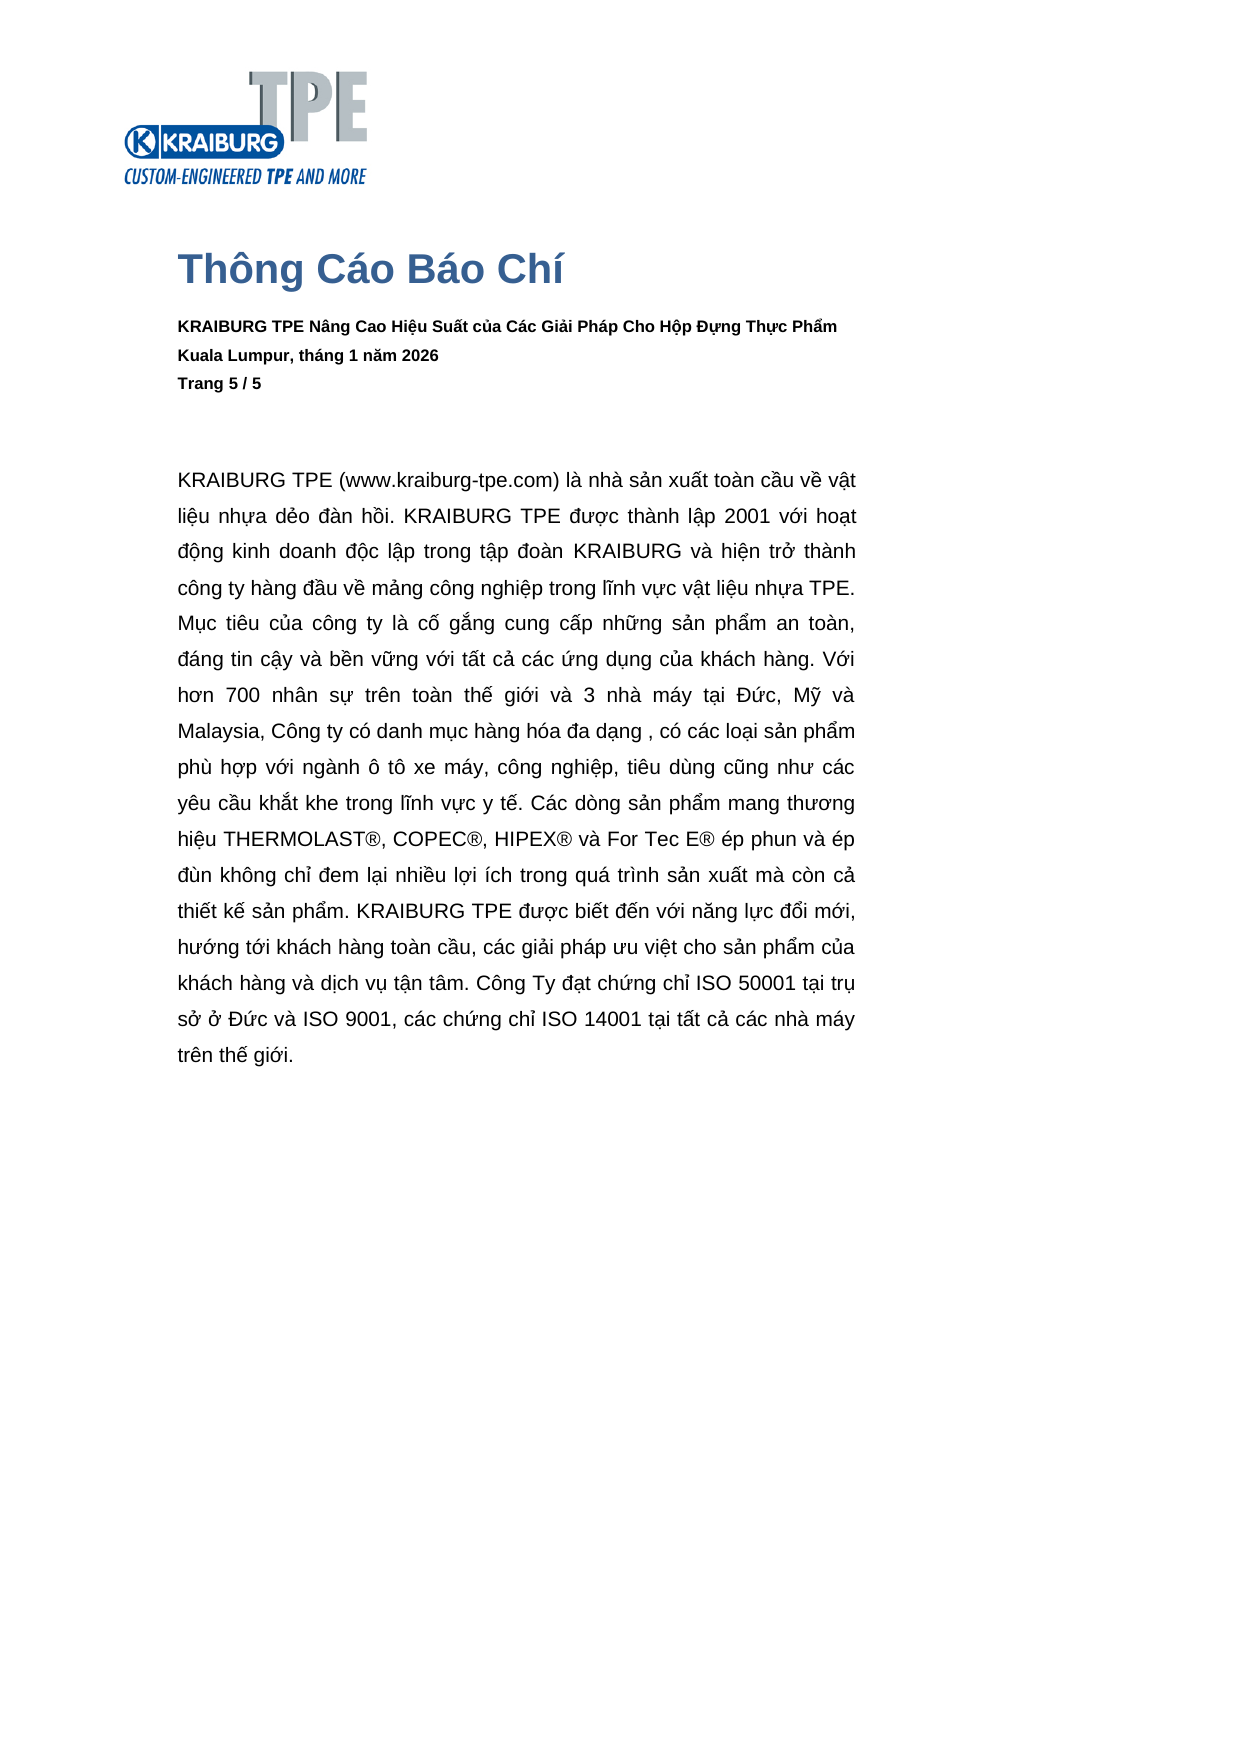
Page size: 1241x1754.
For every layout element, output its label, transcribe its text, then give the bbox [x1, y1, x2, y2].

text KRAIBURG TPE (www.kraiburg-tpe.com) là nhà sản xuất toàn cầu về vật liệu nhựa dẻo đàn hồi. KRAIBURG TPE được thành lập 2001 với hoạt động kinh doanh độc lập trong tập đoàn KRAIBURG và hiện trở thành công ty hàng đầu về mảng công nghiệp trong lĩnh vực vật liệu nhựa TPE. Mục tiêu của công ty là cố gắng cung cấp những sản phẩm an toàn, đáng tin cậy và bền vững với tất cả các ứng dụng của khách hàng. Với hơn 700 nhân sự trên toàn thế giới và 3 nhà máy tại Đức, Mỹ và Malaysia, Công ty có danh mục hàng hóa đa dạng , có các loại sản phẩm phù hợp với ngành ô tô xe máy, công nghiệp, tiêu dùng cũng như các yêu cầu khắt khe trong lĩnh vực y tế. Các dòng sản phẩm mang thương hiệu THERMOLAST®, COPEC®, HIPEX® và For Tec E® ép phun và ép đùn không chỉ đem lại nhiều lợi ích trong quá trình sản xuất mà còn cả thiết kế sản phẩm. KRAIBURG TPE được biết đến với năng lực đổi mới, hướng tới khách hàng toàn cầu, các giải pháp ưu việt cho sản phẩm của khách hàng và dịch vụ tận tâm. Công Ty đạt chứng chỉ ISO 50001 tại trụ sở ở Đức và ISO 9001, các chứng chỉ ISO 14001 tại tất cả các nhà máy trên thế giới. [177, 467, 856, 1066]
picture [112, 55, 379, 200]
